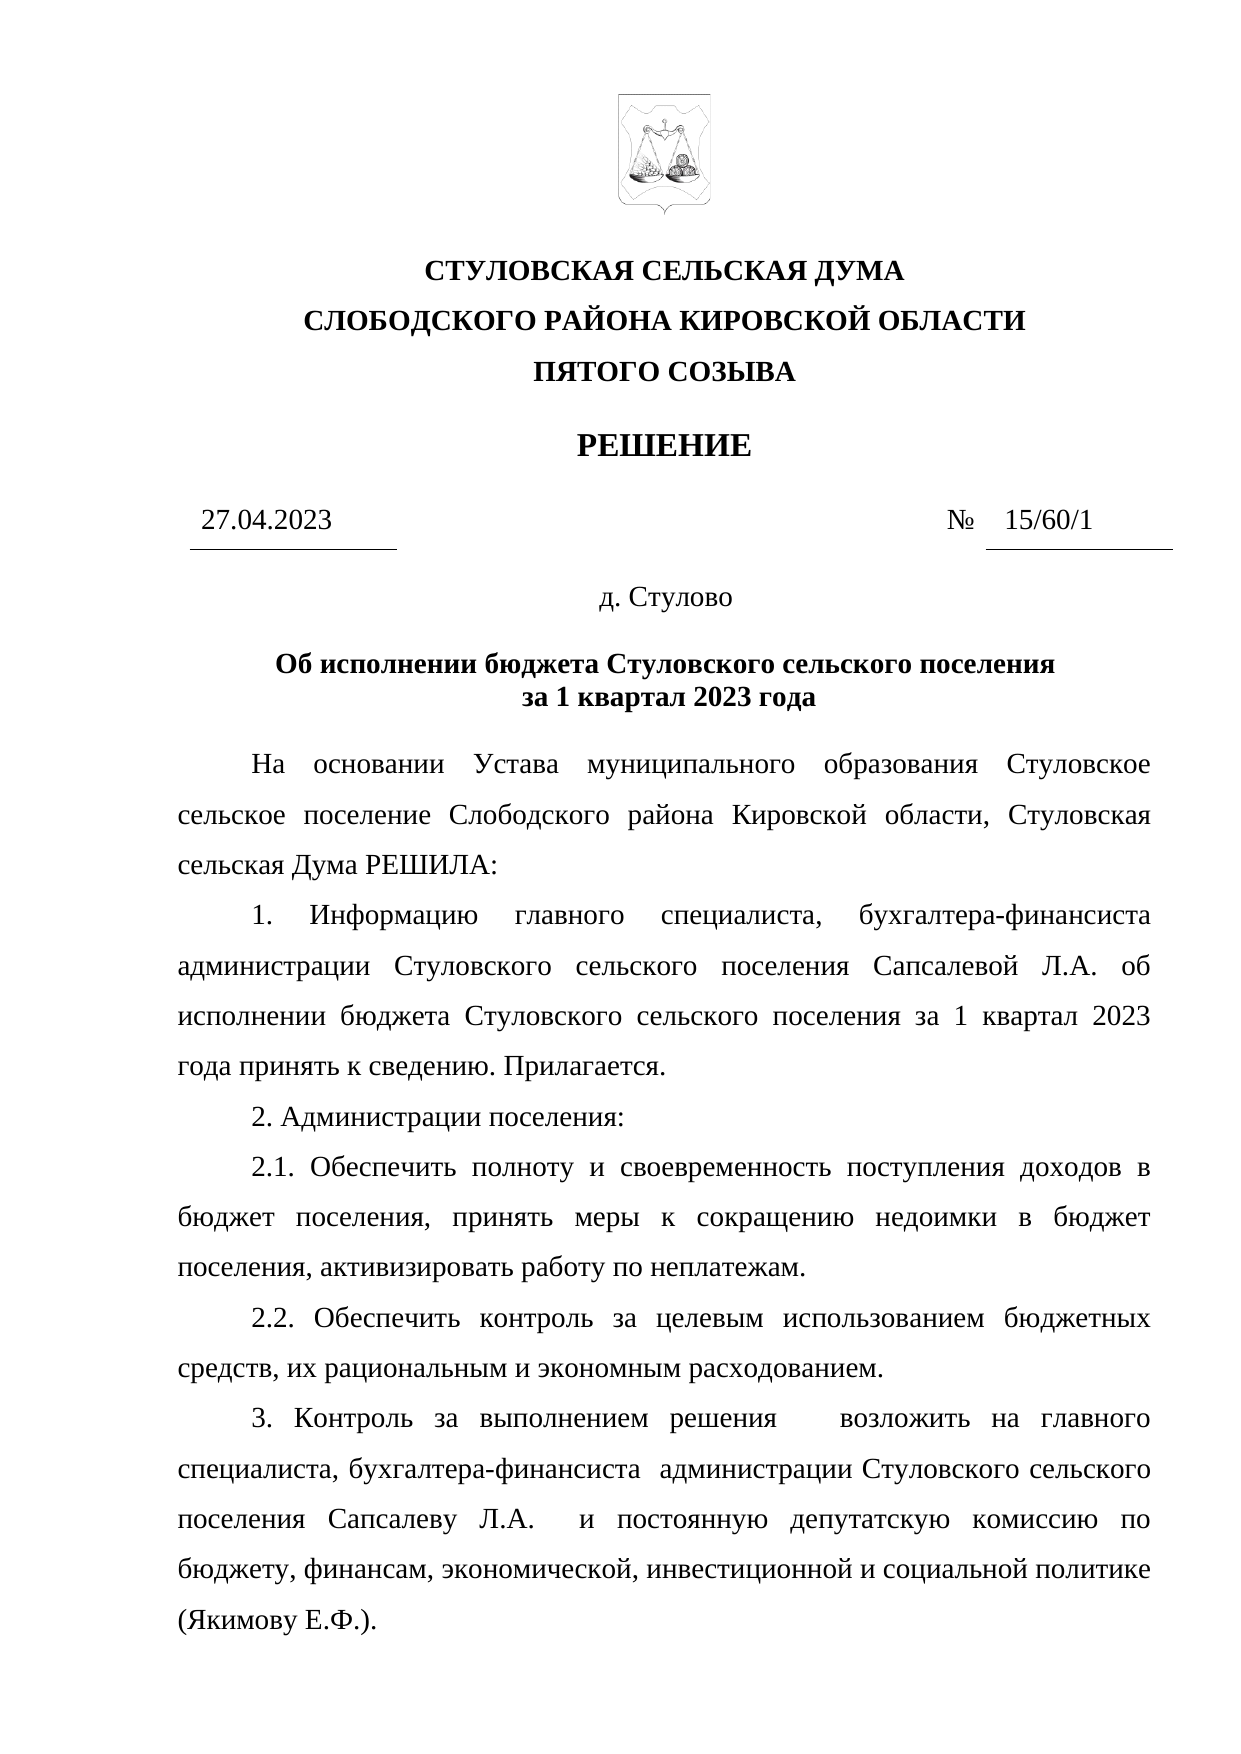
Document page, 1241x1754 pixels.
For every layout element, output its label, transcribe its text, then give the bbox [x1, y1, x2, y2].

text 2.2. Обеспечить контроль за целевым использованием бюджетных средств, их рациональным и экономным расходованием. [177, 1300, 1152, 1384]
text На основании Устава муниципального образования Стуловское сельское поселение Слободского района Кировской области, Стуловская сельская Дума РЕШИЛА: [177, 746, 1152, 881]
text за 1 квартал 2023 года [179, 679, 1152, 713]
text РЕШЕНИЕ [177, 426, 1152, 464]
text СТУЛОВСКАЯ СЕЛЬСКАЯ ДУМА [177, 253, 1152, 287]
text д. Стулово [180, 579, 1152, 612]
table_header 15/60/1 [986, 502, 1173, 549]
text 2. Администрации поселения: [177, 1099, 1152, 1132]
table_header № [397, 502, 986, 549]
text 1. Информацию главного специалиста, бухгалтера-финансиста администрации Стуловского сельского поселения Сапсалевой Л.А. об исполнении бюджета Стуловского сельского поселения за 1 квартал 2023 года принять к сведению. Прилагается. [177, 897, 1152, 1082]
table_header 27.04.2023 [190, 502, 397, 549]
text СЛОБОДСКОГО РАЙОНА КИРОВСКОЙ ОБЛАСТИ [177, 303, 1152, 337]
text 2.1. Обеспечить полноту и своевременность поступления доходов в бюджет поселения, принять меры к сокращению недоимки в бюджет поселения, активизировать работу по неплатежам. [177, 1149, 1152, 1283]
text 3. Контроль за выполнением решения возложить на главного специалиста, бухгалтера-финансиста администрации Стуловского сельского поселения Сапсалеву Л.А. и постоянную депутатскую комиссию по бюджету, финансам, экономической, инвестиционной и социальной политике (Якимову Е.Ф.). [177, 1401, 1152, 1635]
text ПЯТОГО СОЗЫВА [177, 354, 1152, 387]
picture [618, 94, 711, 215]
text Об исполнении бюджета Стуловского сельского поселения [179, 646, 1152, 679]
